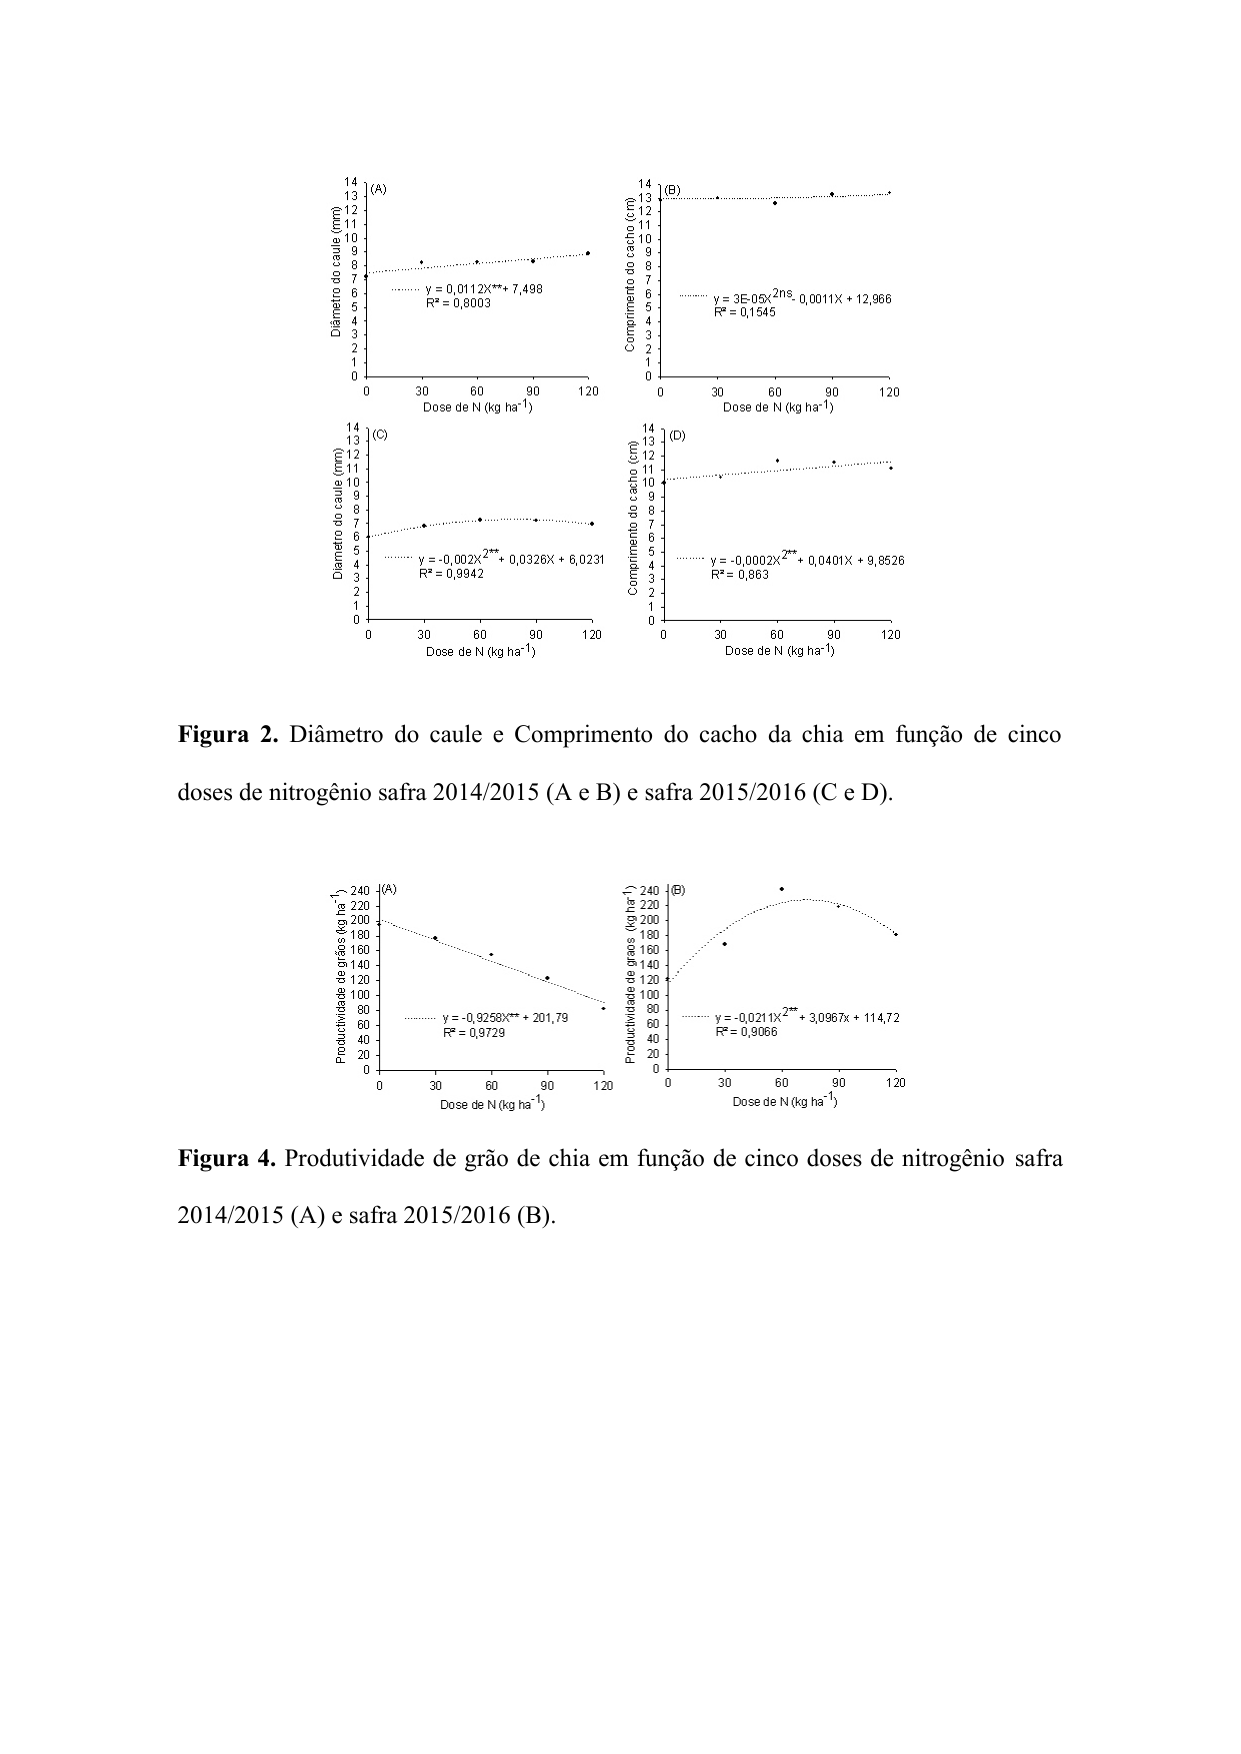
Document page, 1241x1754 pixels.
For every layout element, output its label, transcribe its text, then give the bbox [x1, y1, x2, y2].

text Figura 4. Produtividade de grão de chia em função de cinco doses de nitrogênio safra 2014/2015 (A) e safra 2015/2016 (B). [177, 1143, 1063, 1229]
picture [325, 161, 915, 662]
picture [325, 863, 915, 1114]
